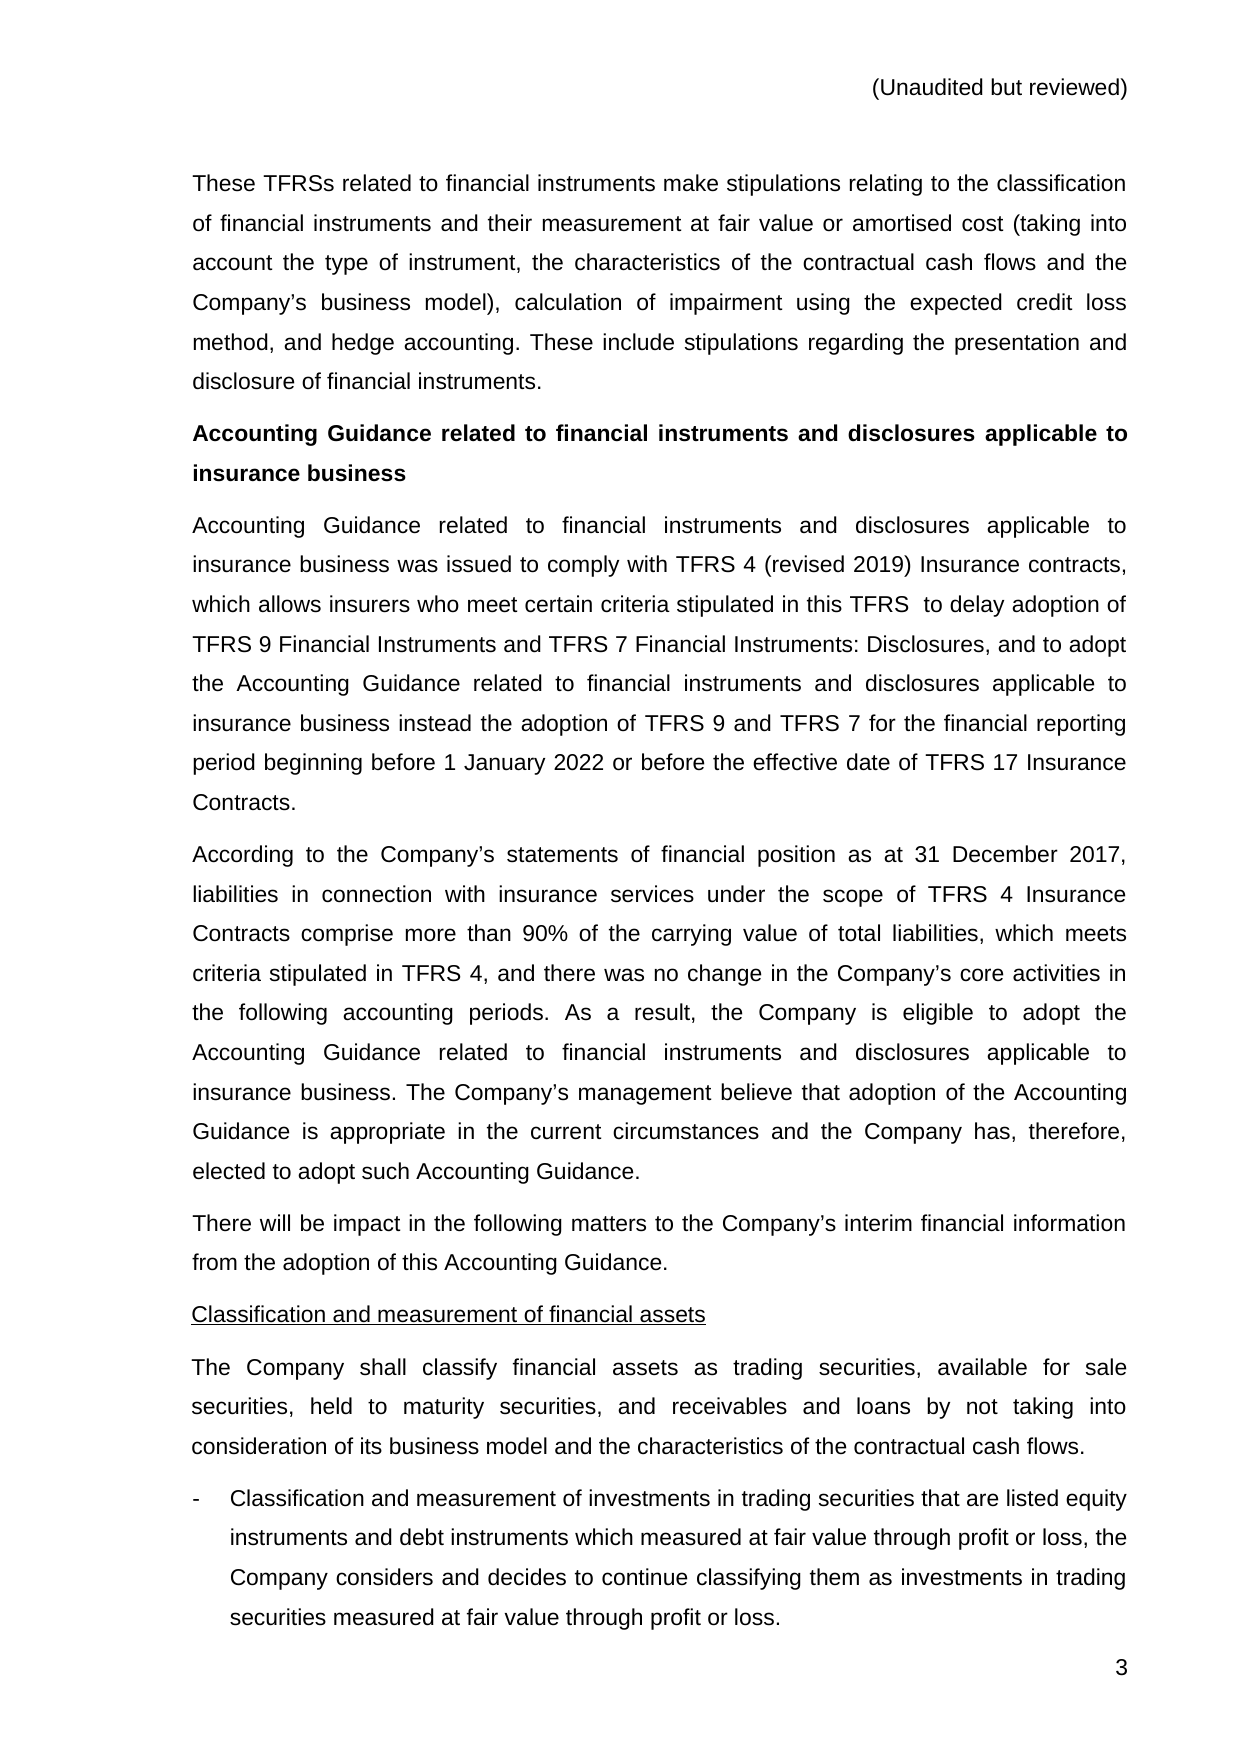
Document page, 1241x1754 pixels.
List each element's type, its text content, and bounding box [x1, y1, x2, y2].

text According to the Company’s statements of financial position as at 31 December 2017, liabilities in connection with insurance services under the scope of TFRS 4 Insurance Contracts comprise more than 90% of the carrying value of total liabilities, which meets criteria stipulated in TFRS 4, and there was no change in the Company’s core activities in the following accounting periods. As a result, the Company is eligible to adopt the Accounting Guidance related to financial instruments and disclosures applicable to insurance business. The Company’s management believe that adoption of the Accounting Guidance is appropriate in the current circumstances and the Company has, therefore, elected to adopt such Accounting Guidance. [192, 831, 1128, 1187]
text Accounting Guidance related to financial instruments and disclosures applicable to insurance business was issued to comply with TFRS 4 (revised 2019) Insurance contracts, which allows insurers who meet certain criteria stipulated in this TFRS to delay adoption of TFRS 9 Financial Instruments and TFRS 7 Financial Instruments: Disclosures, and to adopt the Accounting Guidance related to financial instruments and disclosures applicable to insurance business instead the adoption of TFRS 9 and TFRS 7 for the financial reporting period beginning before 1 January 2022 or before the effective date of TFRS 17 Insurance Contracts. [192, 502, 1128, 818]
text Classification and measurement of financial assets [191, 1291, 1128, 1331]
text Accounting Guidance related to financial instruments and disclosures applicable to insurance business [192, 410, 1128, 489]
text These TFRSs related to financial instruments make stipulations relating to the classification of financial instruments and their measurement at fair value or amortised cost (taking into account the type of instrument, the characteristics of the contractual cash flows and the Company’s business model), calculation of impairment using the expected credit loss method, and hedge accounting. These include stipulations regarding the presentation and disclosure of financial instruments. [192, 160, 1128, 397]
text There will be impact in the following matters to the Company’s interim financial information from the adoption of this Accounting Guidance. [192, 1199, 1128, 1279]
list Classification and measurement of investments in trading securities that are listed equity instruments and debt instruments which measured at fair value through profit or loss, the Company considers and decides to continue classifying them as investments in trading securities measured at fair value through profit or loss. [192, 1474, 1128, 1633]
text The Company shall classify financial assets as trading securities, available for sale securities, held to maturity securities, and receivables and loans by not taking into consideration of its business model and the characteristics of the contractual cash flows. [191, 1343, 1128, 1462]
